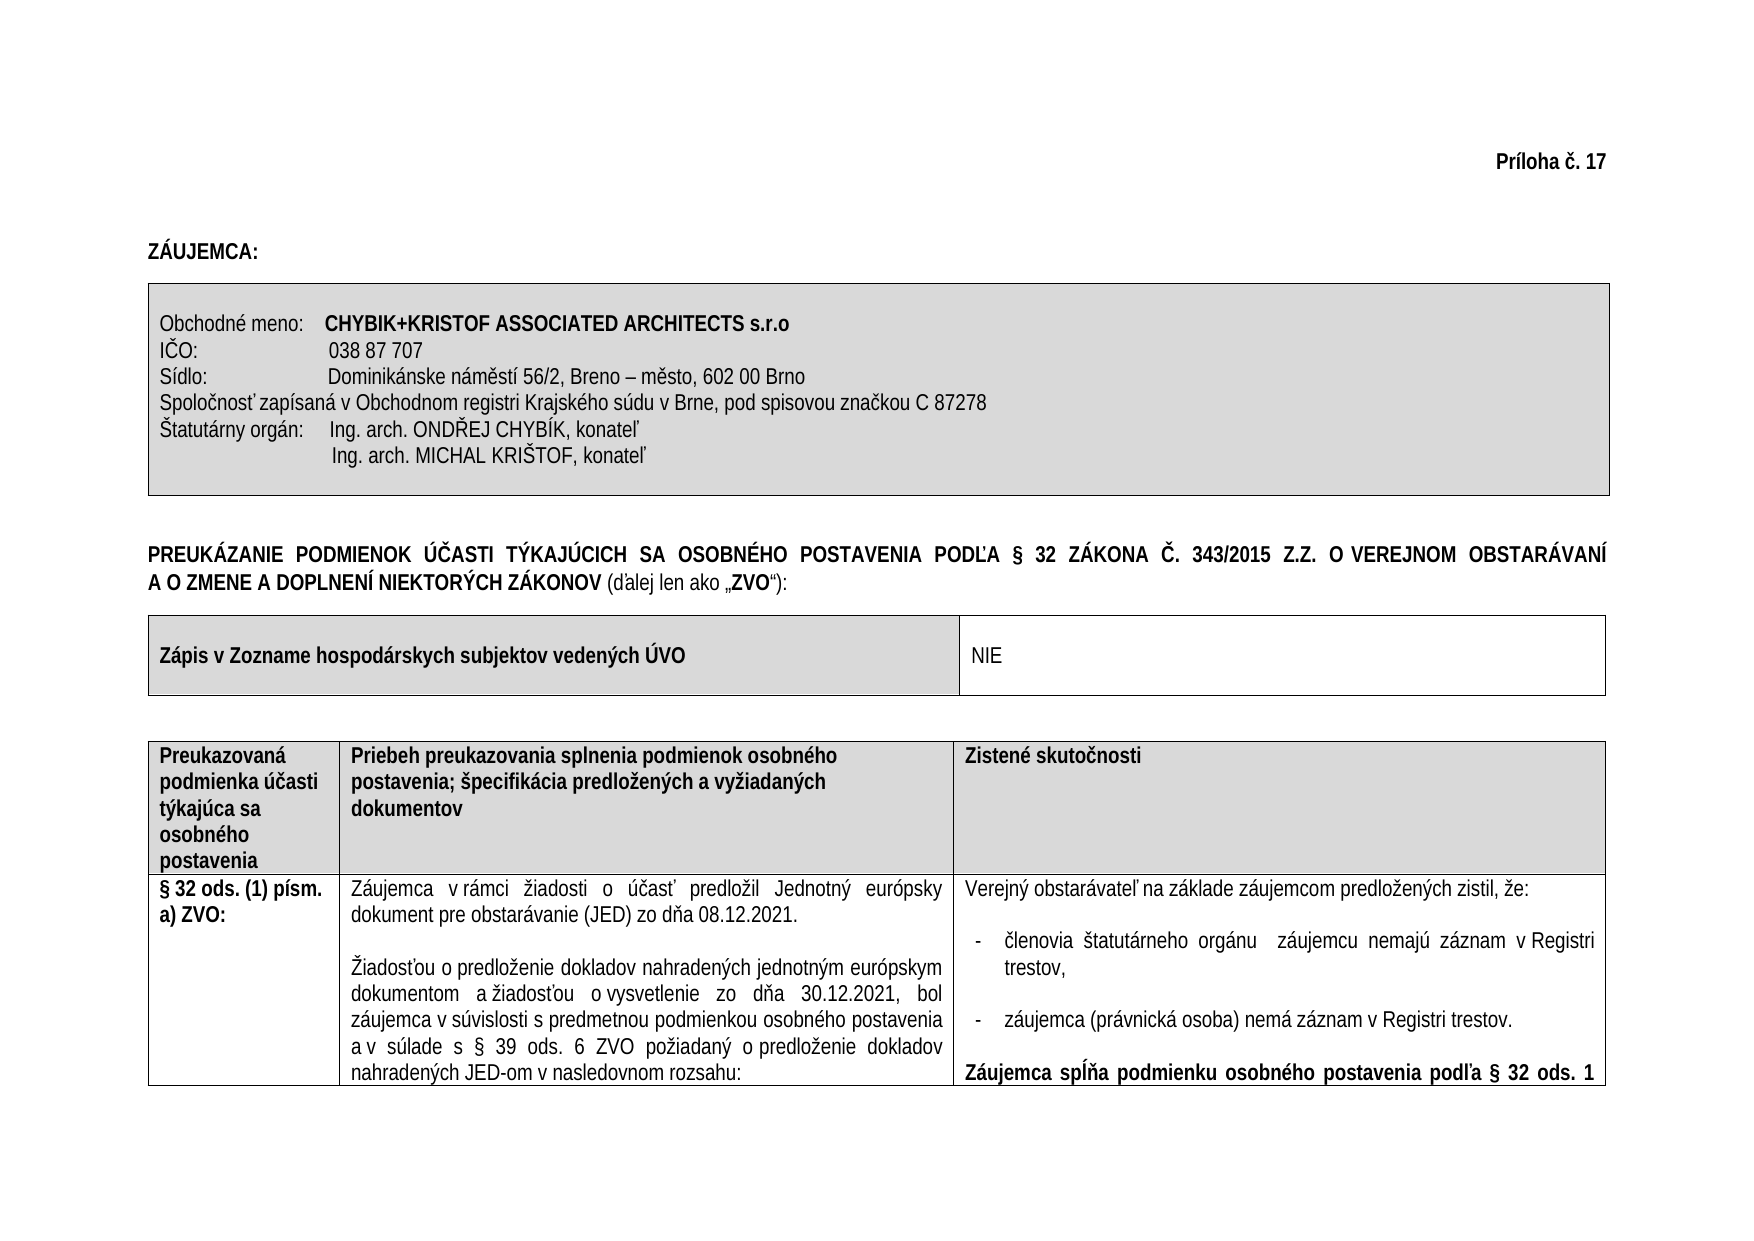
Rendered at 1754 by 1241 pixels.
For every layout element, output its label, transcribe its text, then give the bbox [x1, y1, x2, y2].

text PREUKÁZANIE PODMIENOK ÚČASTI TÝKAJÚCICH SA OSOBNÉHO POSTAVENIA PODĽA § 32 ZÁKONA Č. 343/2015 Z.Z. O VEREJNOM OBSTARÁVANÍ A O ZMENE A DOPLNENÍ NIEKTORÝCH ZÁKONOV (ďalej len ako „ZVO“): [148, 541, 1606, 596]
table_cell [954, 875, 1605, 1085]
table_header Preukazovaná podmienka účasti týkajúca sa osobného postavenia [149, 742, 339, 873]
table_header NIE [960, 616, 1605, 694]
table_header Zápis v Zozname hospodárskych subjektov vedených ÚVO [149, 616, 959, 694]
text Príloha č. 17 [148, 148, 1606, 174]
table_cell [149, 875, 339, 1085]
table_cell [340, 875, 953, 1085]
table_header Zistené skutočnosti [954, 742, 1605, 873]
table_header Obchodné meno: CHYBIK+KRISTOF ASSOCIATED ARCHITECTS s.r.o IČO: 038 87 707 Sídlo: Dominikánske náměstí 56/2, Breno – město, 602 00 Brno Spoločnosť zapísaná v Obchodnom registri Krajského súdu v Brne, pod spisovou značkou C 87278 Štatutárny orgán: Ing. arch. ONDŘEJ CHYBÍK, konateľ Ing. arch. MICHAL KRIŠTOF, konateľ [149, 284, 1609, 495]
text ZÁUJEMCA: [148, 238, 1606, 264]
table_header Priebeh preukazovania splnenia podmienok osobného postavenia; špecifikácia predložených a vyžiadaných dokumentov [340, 742, 953, 873]
